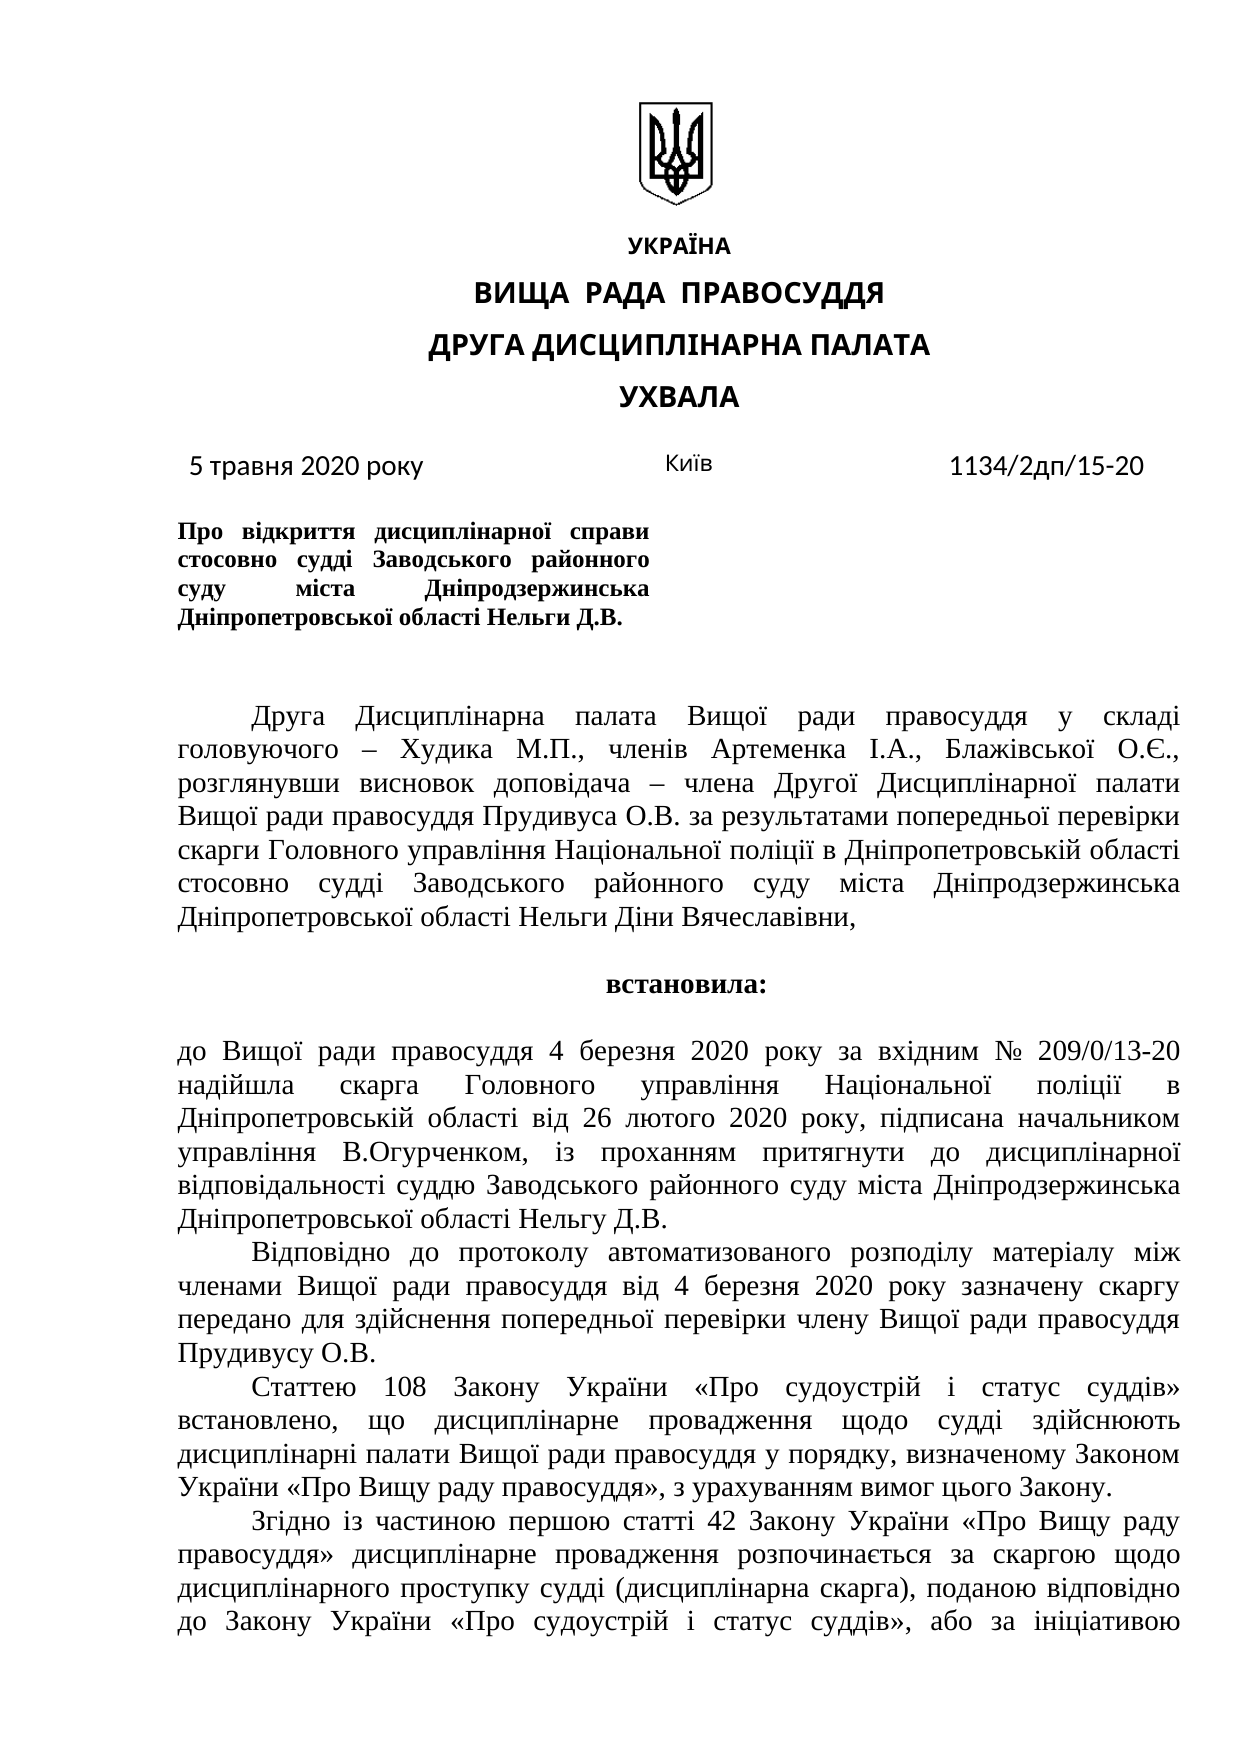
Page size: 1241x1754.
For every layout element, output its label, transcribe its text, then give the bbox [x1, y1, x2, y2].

text Статтею 108 Закону України «Про судоустрій і статус суддів» встановлено, що дисциплінарне провадження щодо судді здійснюють дисциплінарні палати Вищої ради правосуддя у порядку, визначеному Законом України «Про Вищу раду правосуддя», з урахуванням вимог цього Закону. [177, 1369, 1181, 1503]
text Відповідно до протоколу автоматизованого розподілу матеріалу між членами Вищої ради правосуддя від 4 березня 2020 року зазначену скаргу передано для здійснення попередньої перевірки члену Вищої ради правосуддя Прудивусу О.В. [177, 1234, 1181, 1369]
text встановила: [192, 966, 1181, 1000]
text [177, 1503, 1181, 1637]
table_header 1134/2дп/15-20 [845, 447, 1222, 482]
table_header 5 травня 2020 року [177, 447, 500, 482]
text УКРАЇНА [177, 230, 1181, 261]
text Про відкриття дисциплінарної справи стосовно судді Заводського районного суду міста Дніпродзержинська Дніпропетровської області Нельги Д.В. [177, 516, 650, 631]
picture [637, 99, 720, 207]
text Друга Дисциплінарна палата Вищої ради правосуддя у складі головуючого – Худика М.П., членів Артеменка І.А., Блажівської О.Є., розглянувши висновок доповідача – члена Другої Дисциплінарної палати Вищої ради правосуддя Прудивуса О.В. за результатами попередньої перевірки скарги Головного управління Національної поліції в Дніпропетровській області стосовно судді Заводського районного суду міста Дніпродзержинська Дніпропетровської області Нельги Діни Вячеславівни, [177, 698, 1181, 933]
text УХВАЛА [177, 376, 1181, 416]
text ВИЩА РАДА ПРАВОСУДДЯ [177, 272, 1181, 312]
text ДРУГА ДИСЦИПЛІНАРНА ПАЛАТА [177, 324, 1181, 364]
table_header Київ [500, 447, 844, 482]
text до Вищої ради правосуддя 4 березня 2020 року за вхідним № 209/0/13-20 надійшла скарга Головного управління Національної поліції в Дніпропетровській області від 26 лютого 2020 року, підписана начальником управління В.Огурченком, із проханням притягнути до дисциплінарної відповідальності суддю Заводського районного суду міста Дніпродзержинська Дніпропетровської області Нельгу Д.В. [177, 1033, 1181, 1234]
